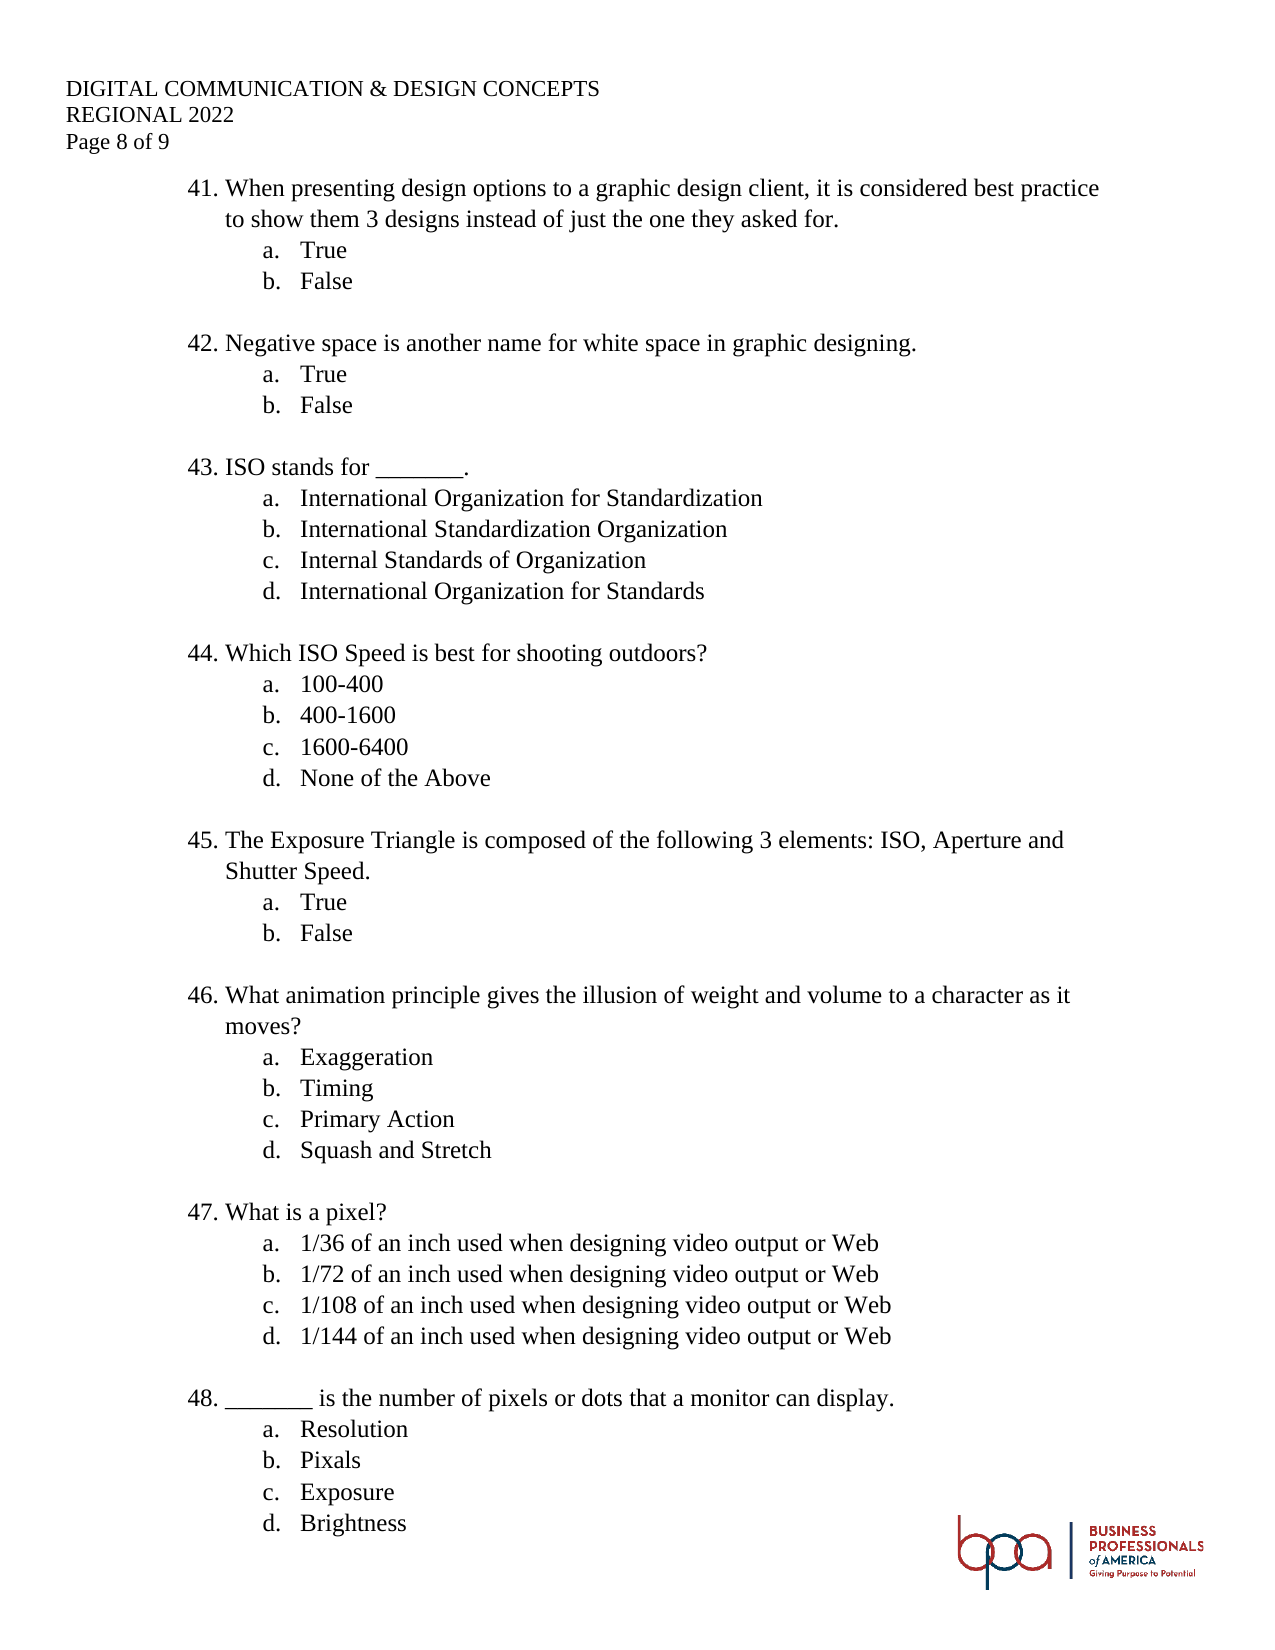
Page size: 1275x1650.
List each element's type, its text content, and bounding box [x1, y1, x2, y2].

list _______ is the number of pixels or dots that a monitor can display. [187, 1383, 1125, 1412]
list What animation principle gives the illusion of weight and volume to a character as it moves? [187, 980, 1125, 1040]
list Pixals [262, 1446, 1125, 1474]
list What is a pixel? [187, 1197, 1125, 1226]
list When presenting design options to a graphic design client, it is considered best practice to show them 3 designs instead of just the one they asked for. [187, 173, 1125, 233]
list Resolution [262, 1414, 1125, 1443]
list 1/36 of an inch used when designing video output or Web [262, 1228, 1125, 1257]
picture [957, 1515, 1204, 1590]
list International Organization for Standardization [262, 483, 1125, 512]
list False [262, 918, 1125, 947]
list True [262, 359, 1125, 388]
list Internal Standards of Organization [262, 545, 1125, 574]
list True [262, 235, 1125, 264]
list Exaggeration [262, 1042, 1125, 1071]
list The Exposure Triangle is composed of the following 3 elements: ISO, Aperture and Shutter Speed. [187, 825, 1125, 884]
list ISO stands for _______. [187, 452, 1125, 481]
list 100-400 [262, 669, 1125, 698]
list International Organization for Standards [262, 576, 1125, 605]
list False [262, 390, 1125, 419]
list 400-1600 [262, 701, 1125, 729]
list International Standardization Organization [262, 514, 1125, 543]
list Squash and Stretch [262, 1135, 1125, 1164]
list 1/144 of an inch used when designing video output or Web [262, 1321, 1125, 1350]
list Exposure [262, 1477, 1125, 1505]
list Which ISO Speed is best for shooting outdoors? [187, 638, 1125, 667]
list False [262, 266, 1125, 295]
list Brightness [262, 1508, 1125, 1536]
list 1/72 of an inch used when designing video output or Web [262, 1259, 1125, 1288]
list None of the Above [262, 763, 1125, 791]
list 1/108 of an inch used when designing video output or Web [262, 1290, 1125, 1319]
list True [262, 887, 1125, 916]
list Negative space is another name for white space in graphic designing. [187, 328, 1125, 357]
list Timing [262, 1073, 1125, 1102]
list 1600-6400 [262, 732, 1125, 760]
list Primary Action [262, 1104, 1125, 1133]
